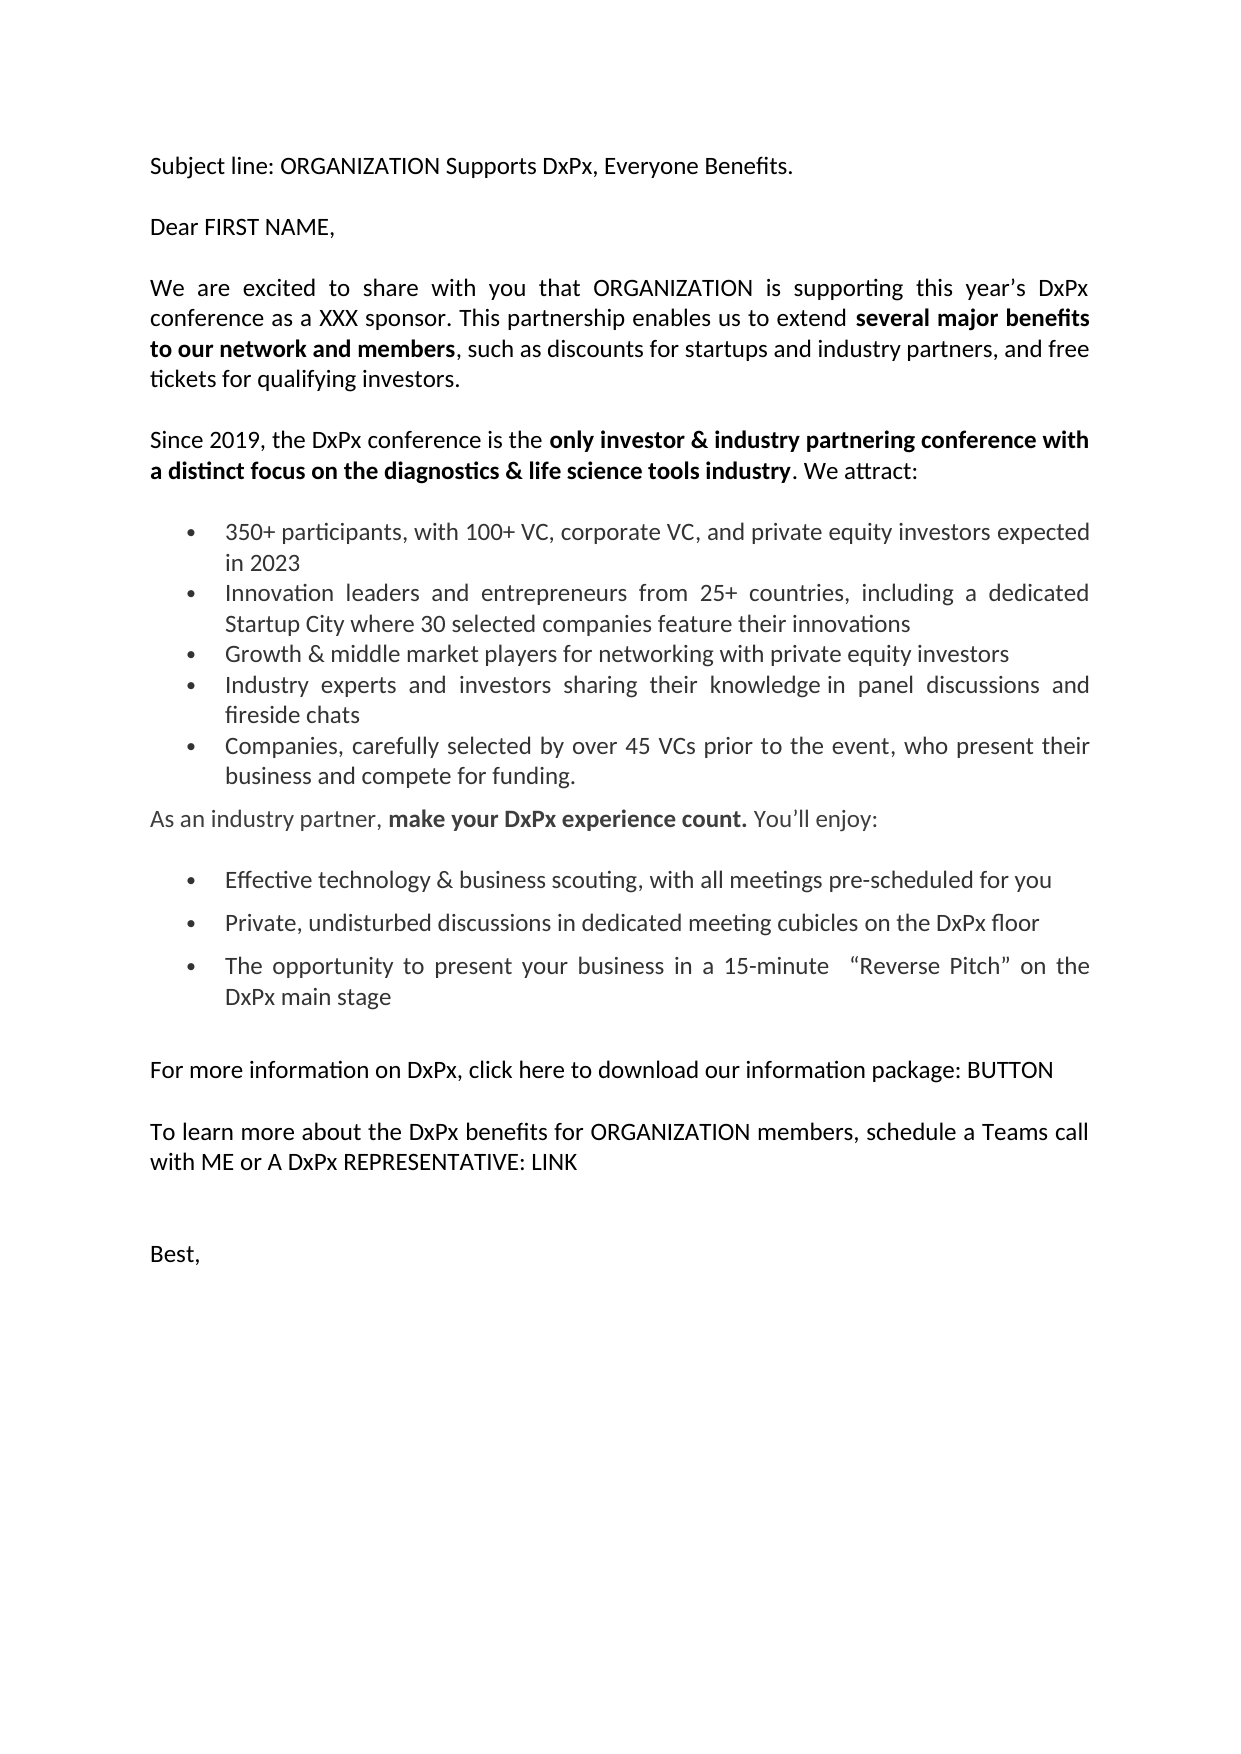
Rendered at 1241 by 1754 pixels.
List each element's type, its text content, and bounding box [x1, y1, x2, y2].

text To learn more about the DxPx benefits for ORGANIZATION members, schedule a Teams call with ME or A DxPx REPRESENTATIVE: LINK [150, 1116, 1090, 1177]
list Industry experts and investors sharing their knowledge in panel discussions and fireside chats [187, 669, 1090, 730]
text For more information on DxPx, click here to download our information package: BUTTON [150, 1054, 1090, 1085]
text We are excited to share with you that ORGANIZATION is supporting this year’s DxPx conference as a XXX sponsor. This partnership enables us to extend several major benefits to our network and members, such as discounts for startups and industry partners, and free tickets for qualifying investors. [150, 272, 1090, 394]
list 350+ participants, with 100+ VC, corporate VC, and private equity investors expected in 2023 [187, 516, 1090, 577]
list Innovation leaders and entrepreneurs from 25+ countries, including a dedicated Startup City where 30 selected companies feature their innovations [187, 577, 1090, 638]
text Dear FIRST NAME, [150, 211, 1090, 242]
list The opportunity to present your business in a 15-minute “Reverse Pitch” on the DxPx main stage [187, 951, 1090, 1012]
list Private, undisturbed discussions in dedicated meeting cubicles on the DxPx floor [187, 907, 1090, 938]
text As an industry partner, make your DxPx experience count. You’ll enjoy: [150, 803, 1090, 834]
text Best, [150, 1238, 1090, 1268]
text Subject line: ORGANIZATION Supports DxPx, Everyone Benefits. [150, 150, 1090, 181]
text Since 2019, the DxPx conference is the only investor & industry partnering conference with a distinct focus on the diagnostics & life science tools industry. We attract: [150, 425, 1090, 486]
list Companies, carefully selected by over 45 VCs prior to the event, who present their business and compete for funding. [187, 730, 1090, 791]
list Effective technology & business scouting, with all meetings pre-scheduled for you [187, 864, 1090, 895]
list Growth & middle market players for networking with private equity investors [187, 638, 1090, 669]
